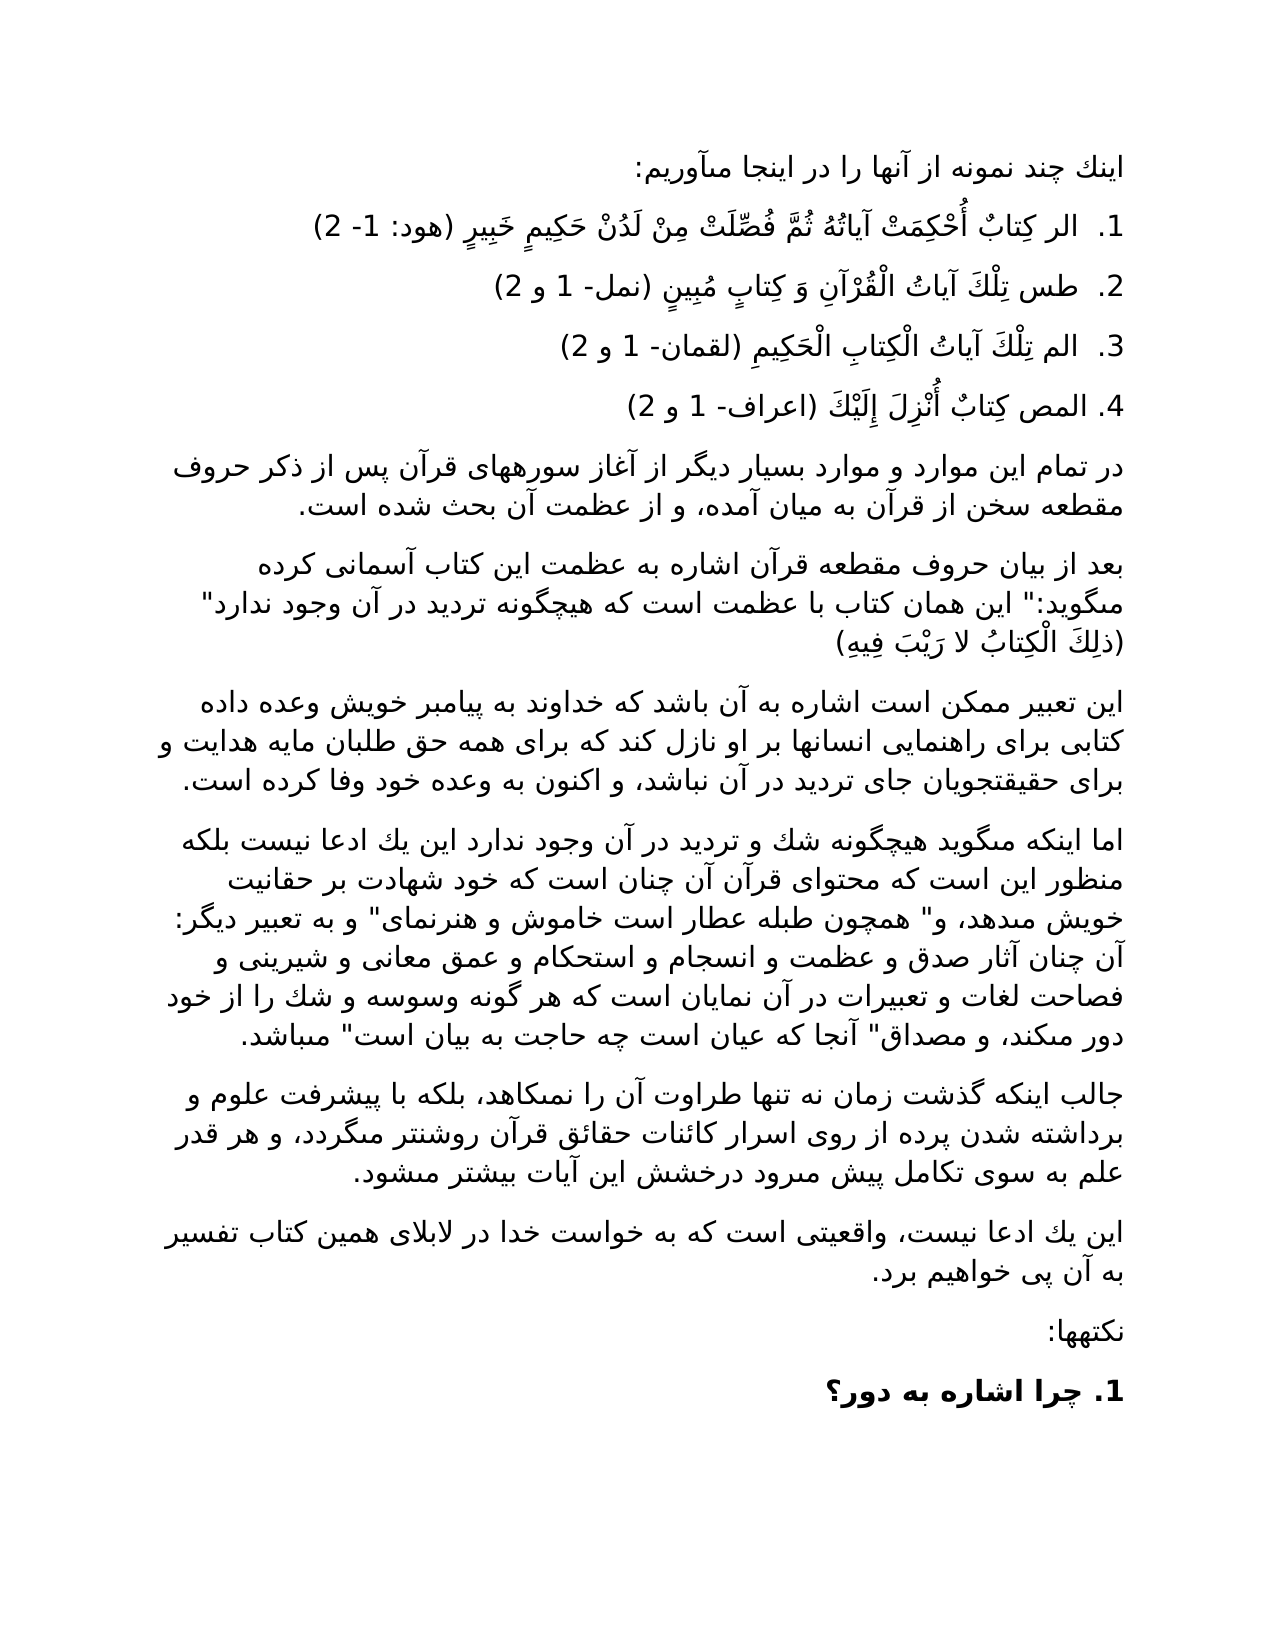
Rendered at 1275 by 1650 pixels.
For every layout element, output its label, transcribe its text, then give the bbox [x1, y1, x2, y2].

text اما اينكه مى‏گويد هيچگونه شك و ترديد در آن وجود ندارد اين يك ادعا نيست بلكه منظور اين است كه محتواى قرآن آن چنان است كه خود شهادت بر حقانيت خويش مى‏دهد، و" همچون طبله عطار است خاموش و هنرنماى" و به تعبير ديگر: آن چنان آثار صدق و عظمت و انسجام و استحكام و عمق معانى و شيرينى و فصاحت لغات و تعبيرات در آن نمايان است كه هر گونه وسوسه و شك را از خود دور مى‏كند، و مصداق" آنجا كه عيان است چه حاجت به بيان است" مى‏باشد. [150, 823, 1125, 1052]
text اين يك ادعا نيست، واقعيتى است كه به خواست خدا در لابلاى همين كتاب تفسير به آن پى خواهيم برد. [150, 1215, 1125, 1288]
text 1. چرا اشاره به دور؟ [150, 1374, 1125, 1408]
text 2. طس تِلْكَ آياتُ الْقُرْآنِ وَ كِتابٍ مُبِينٍ (نمل- 1 و 2) [150, 269, 1125, 303]
text جالب اينكه گذشت زمان نه تنها طراوت آن را نمى‏كاهد، بلكه با پيشرفت علوم و برداشته شدن پرده از روى اسرار كائنات حقائق قرآن روشنتر مى‏گردد، و هر قدر علم به سوى تكامل پيش مى‏رود درخشش اين آيات بيشتر مى‏شود. [150, 1078, 1125, 1189]
text بعد از بيان حروف مقطعه قرآن اشاره به عظمت اين كتاب آسمانى كرده مى‏گويد:" اين همان كتاب با عظمت است كه هيچگونه ترديد در آن وجود ندارد" (ذلِكَ الْكِتابُ لا رَيْبَ فِيهِ) [150, 548, 1125, 659]
text 1. الر كِتابٌ أُحْكِمَتْ آياتُهُ ثُمَّ فُصِّلَتْ مِنْ لَدُنْ حَكِيمٍ خَبِيرٍ (هود: 1- 2) [150, 210, 1125, 244]
text اين تعبير ممكن است اشاره به آن باشد كه خداوند به پيامبر خويش وعده داده كتابى براى راهنمايى انسانها بر او نازل كند كه براى همه حق طلبان مايه هدايت و براى حقيقت‏جويان جاى ترديد در آن نباشد، و اكنون به وعده خود وفا كرده است. [150, 685, 1125, 797]
text 3. الم تِلْكَ آياتُ الْكِتابِ الْحَكِيمِ (لقمان- 1 و 2) [150, 329, 1125, 363]
text در تمام اين موارد و موارد بسيار ديگر از آغاز سوره‏هاى قرآن پس از ذكر حروف مقطعه سخن از قرآن به ميان آمده، و از عظمت آن بحث شده است. [150, 449, 1125, 522]
text نكته‏ها: [150, 1314, 1125, 1348]
text اينك چند نمونه از آنها را در اينجا مى‏آوريم: [150, 150, 1125, 184]
text 4. المص كِتابٌ أُنْزِلَ إِلَيْكَ (اعراف- 1 و 2) [150, 389, 1125, 423]
